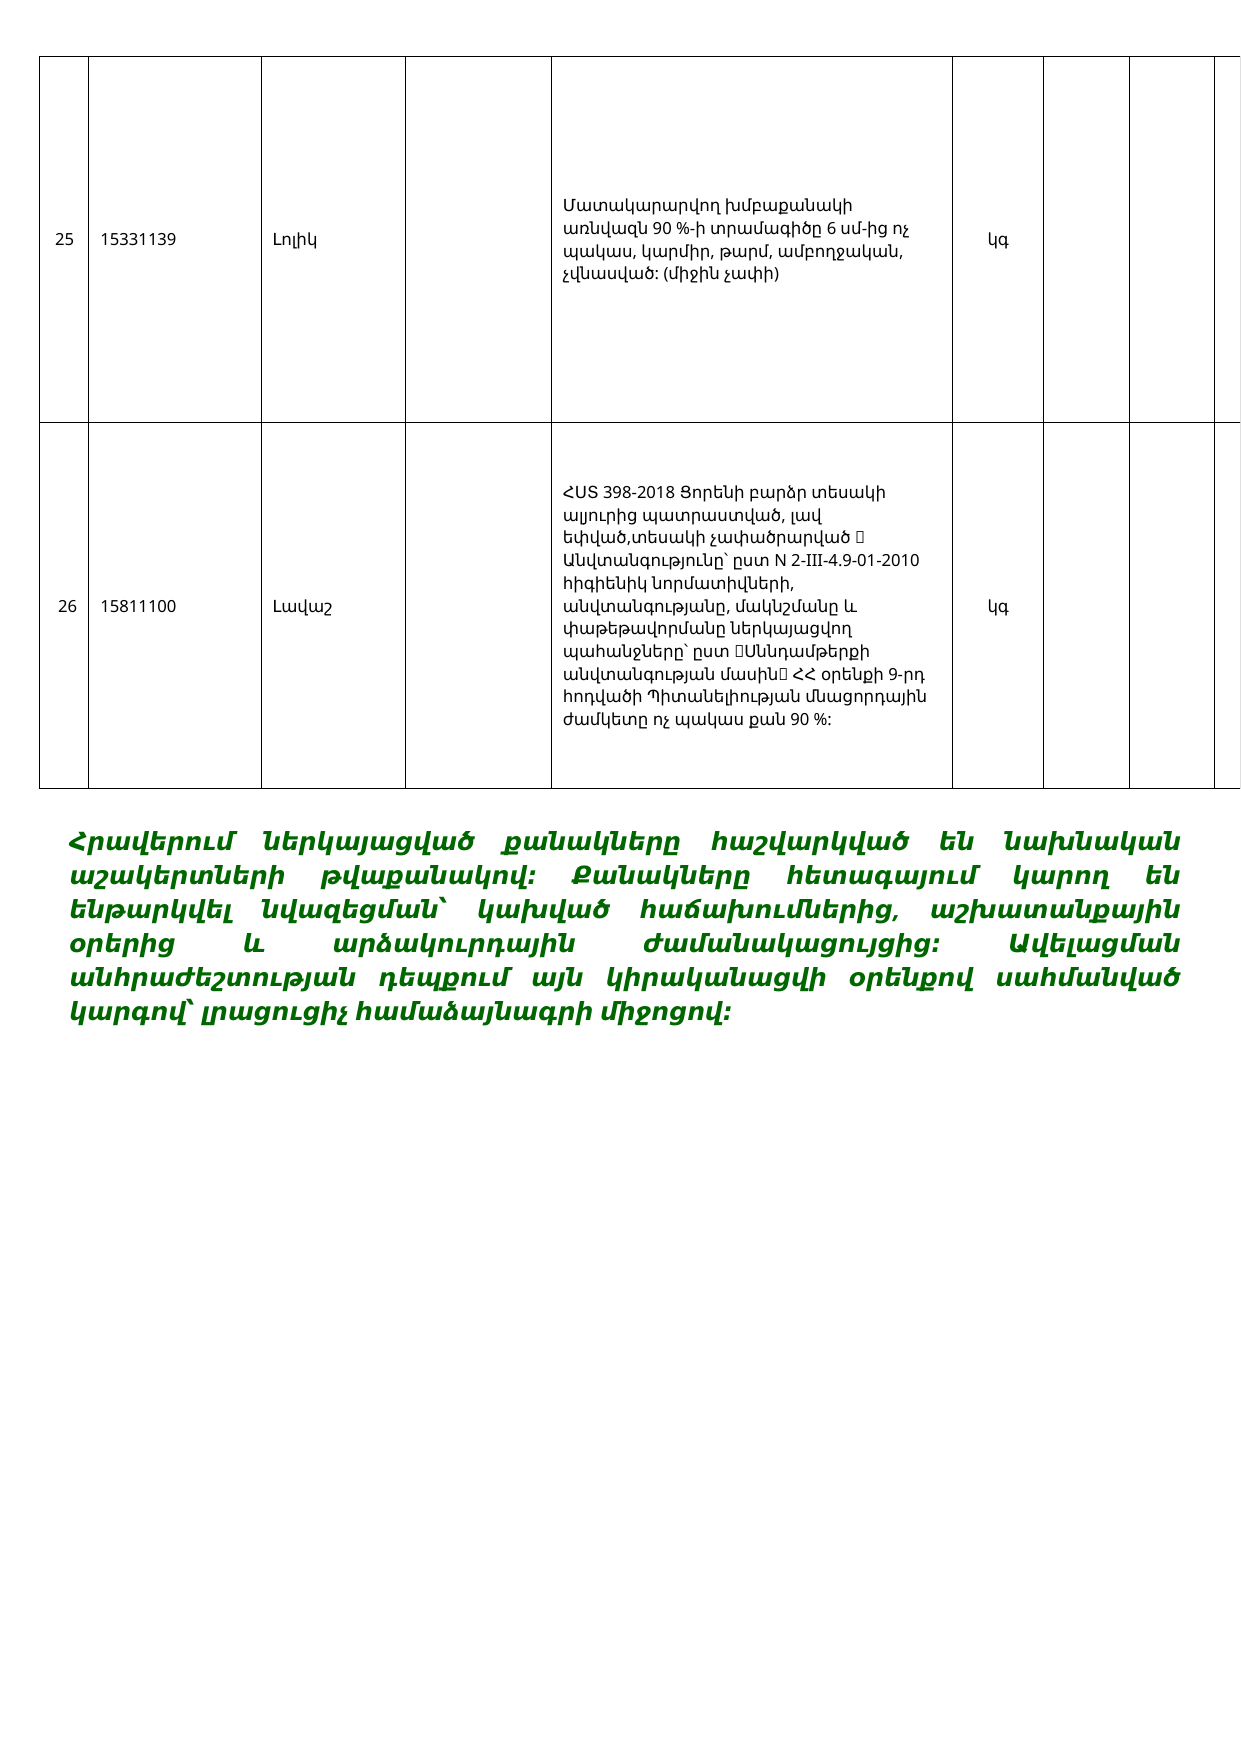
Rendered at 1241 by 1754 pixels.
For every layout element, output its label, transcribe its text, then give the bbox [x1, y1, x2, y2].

table_cell 15331139 [89, 57, 261, 422]
table_cell կգ [953, 57, 1043, 422]
table_cell [1130, 57, 1214, 422]
table_cell կգ [953, 423, 1043, 788]
table_cell [406, 423, 551, 788]
table_cell [1044, 423, 1129, 788]
table_cell [1044, 57, 1129, 422]
table_cell ՀՍՏ 398-2018 Ցորենի բարձր տեսակի ալյուրից պատրաստված, լավ եփված,տեսակի չափածրարված ։ Անվտանգությունը՝ ըստ N 2-III-4.9-01-2010 հիգիենիկ նորմատիվների, անվտանգությանը, մակնշմանը և փաթեթավորմանը ներկայացվող պահանջները՝ ըստ Սննդամթերքի անվտանգության մասին ՀՀ օրենքի 9-րդ հոդվածի Պիտանելիության մնացորդային ժամկետը ոչ պակաս քան 90 %: [552, 423, 952, 788]
table_cell 26 [40, 423, 88, 788]
table_cell Լավաշ [262, 423, 405, 788]
table_cell [406, 57, 551, 422]
table_cell Մատակարարվող խմբաքանակի առնվազն 90 %-ի տրամագիծը 6 սմ-ից ոչ պակաս, կարմիր, թարմ, ամբողջական, չվնասված: (միջին չափի) [552, 57, 952, 422]
table_cell 3 [1215, 57, 1240, 422]
list Հրավերում ներկայացված քանակները հաշվարկված են նախնական աշակերտների թվաքանակով։ Քանակները հետագայում կարող են ենթարկվել նվազեցման՝ կախված հաճախումներից, աշխատանքային օրերից և արձակուրդային ժամանակացույցից։ Ավելացման անհրաժեշտության դեպքում այն կիրականացվի օրենքով սահմանված կարգով՝ լրացուցիչ համաձայնագրի միջոցով։ [69, 823, 1181, 1028]
table_cell 25 [40, 57, 88, 422]
table_cell [1130, 423, 1214, 788]
table_cell Լոլիկ [262, 57, 405, 422]
table_cell 6 [1215, 423, 1240, 788]
table_cell 15811100 [89, 423, 261, 788]
